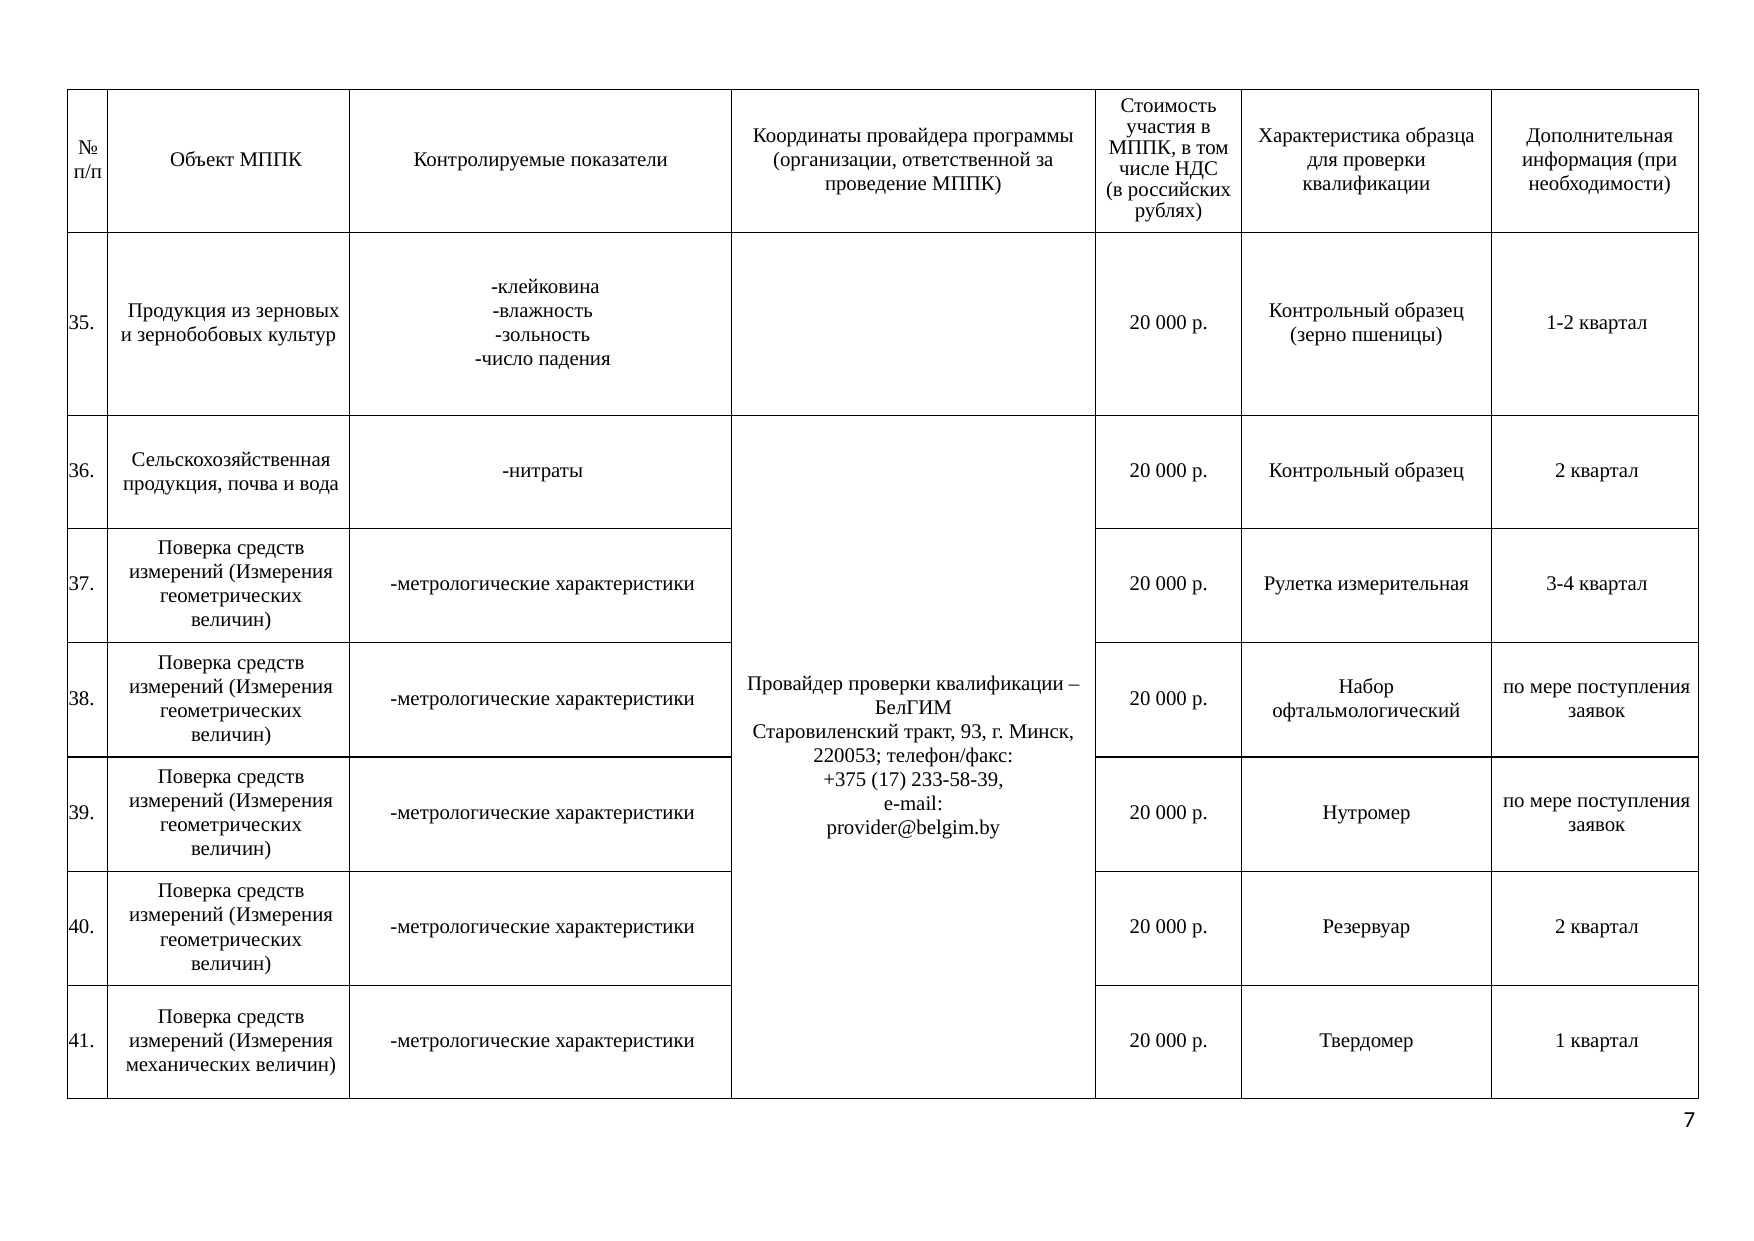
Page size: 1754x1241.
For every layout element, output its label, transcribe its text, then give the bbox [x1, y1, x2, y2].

table_cell [68, 986, 107, 1098]
table_cell Поверка средств измерений (Измерения геометрических величин) [108, 758, 349, 871]
table_cell Твердомер [1242, 986, 1491, 1098]
table_cell [68, 872, 107, 985]
table_cell Рулетка измерительная [1242, 529, 1491, 642]
table_header Координаты провайдера программы (организации, ответственной за проведение МППК) [732, 90, 1095, 232]
table_cell 20 000 р. [1096, 233, 1241, 415]
table_cell 1-2 квартал [1492, 233, 1698, 415]
table_cell 20 000 р. [1096, 416, 1241, 528]
table_cell [68, 758, 107, 871]
table_cell 1 квартал [1492, 986, 1698, 1098]
table_header Дополнительная информация (при необходимости) [1492, 90, 1698, 232]
table_cell 20 000 р. [1096, 872, 1241, 985]
table_cell по мере поступления заявок [1492, 758, 1698, 871]
table_cell -нитраты [350, 416, 731, 528]
table_cell 20 000 р. [1096, 529, 1241, 642]
table_cell [68, 416, 107, 528]
table_cell Поверка средств измерений (Измерения геометрических величин) [108, 529, 349, 642]
table_cell [68, 233, 107, 415]
table_cell 2 квартал [1492, 872, 1698, 985]
table_cell -метрологические характеристики [350, 529, 731, 642]
table_cell 20 000 р. [1096, 758, 1241, 871]
table_cell 20 000 р. [1096, 986, 1241, 1098]
table_cell Поверка средств измерений (Измерения механических величин) [108, 986, 349, 1098]
table_cell [68, 643, 107, 756]
table_cell Контрольный образец [1242, 416, 1491, 528]
table_cell Резервуар [1242, 872, 1491, 985]
table_cell Набор офтальмологический [1242, 643, 1491, 756]
table_cell Провайдер проверки квалификации – БелГИМ Старовиленский тракт, 93, г. Минск, 220053; телефон/факс: +375 (17) 233-58-39, e-mail: provider@belgim.by [732, 757, 1095, 1098]
table_cell -метрологические характеристики [350, 643, 731, 756]
table_header Объект МППК [108, 90, 349, 232]
table_cell Контрольный образец (зерно пшеницы) [1242, 233, 1491, 415]
table_cell Продукция из зерновых и зернобобовых культур [108, 233, 349, 415]
table_cell по мере поступления заявок [1492, 643, 1698, 756]
table_cell Провайдер проверки квалификации – БелГИМ Старовиленский тракт, 93, г. Минск, 220053; телефон/факс: +375 (17) 233-58-39, e-mail: provider@belgim.by [732, 416, 1095, 756]
table_header Характеристика образца для проверки квалификации [1242, 90, 1491, 232]
table_header № п/п [68, 90, 107, 232]
table_cell [68, 529, 107, 642]
table_cell Сельскохозяйственная продукция, почва и вода [108, 416, 349, 528]
table_cell -метрологические характеристики [350, 758, 731, 871]
table_header Стоимость участия в МППК, в том числе НДС (в российских рублях) [1096, 90, 1241, 232]
table_cell -метрологические характеристики [350, 872, 731, 985]
table_header Контролируемые показатели [350, 90, 731, 232]
table_cell -клейковина -влажность -зольность -число падения [350, 233, 731, 415]
table_cell -метрологические характеристики [350, 986, 731, 1098]
table_cell Нутромер [1242, 758, 1491, 871]
table_cell 3-4 квартал [1492, 529, 1698, 642]
table_cell 2 квартал [1492, 416, 1698, 528]
table_cell 20 000 р. [1096, 643, 1241, 756]
table_cell Поверка средств измерений (Измерения геометрических величин) [108, 872, 349, 985]
table_cell Поверка средств измерений (Измерения геометрических величин) [108, 643, 349, 756]
